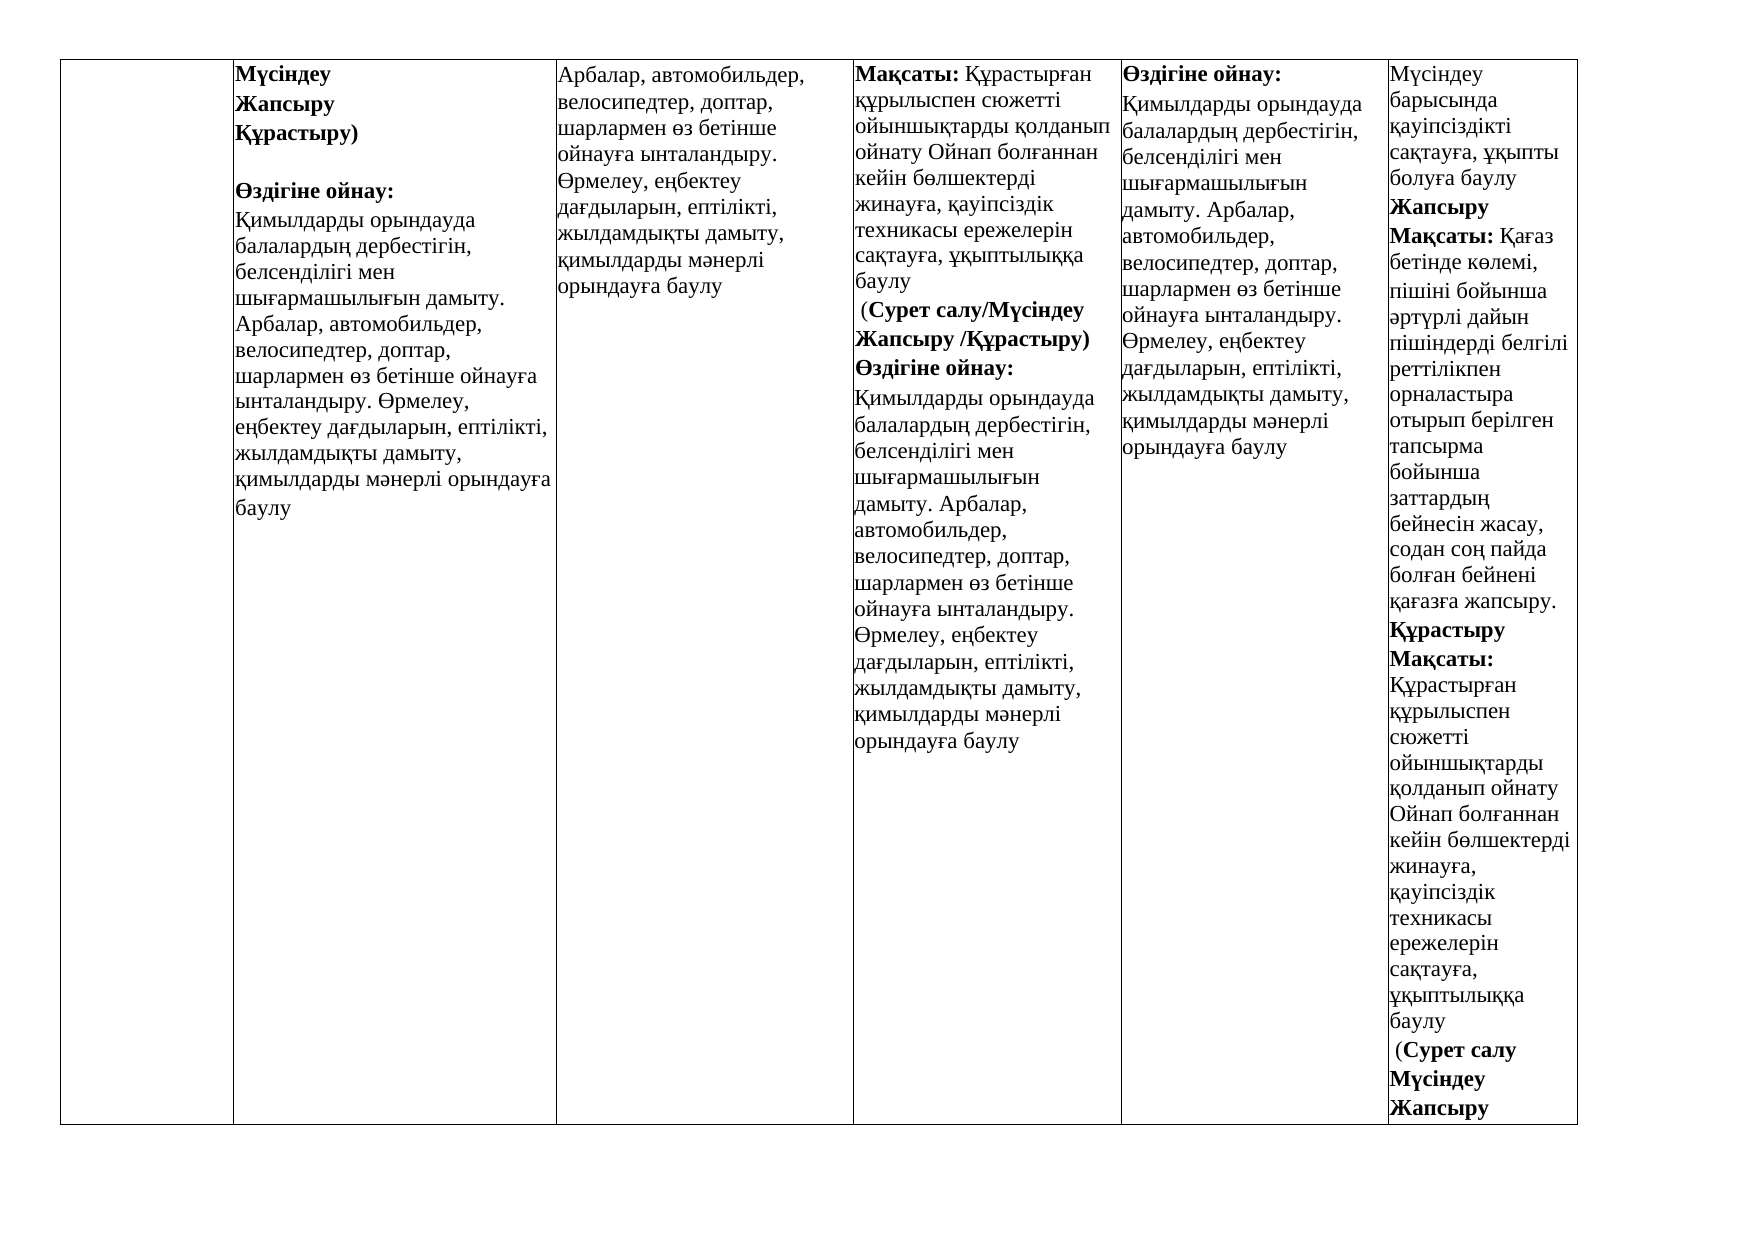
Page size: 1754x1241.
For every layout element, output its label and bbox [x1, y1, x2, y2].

table_cell [234, 60, 556, 1124]
table_cell [854, 60, 1121, 1124]
table_cell [1389, 60, 1577, 1124]
table_cell [557, 60, 853, 1124]
table_cell [1122, 60, 1388, 1124]
table_cell [61, 60, 233, 1124]
